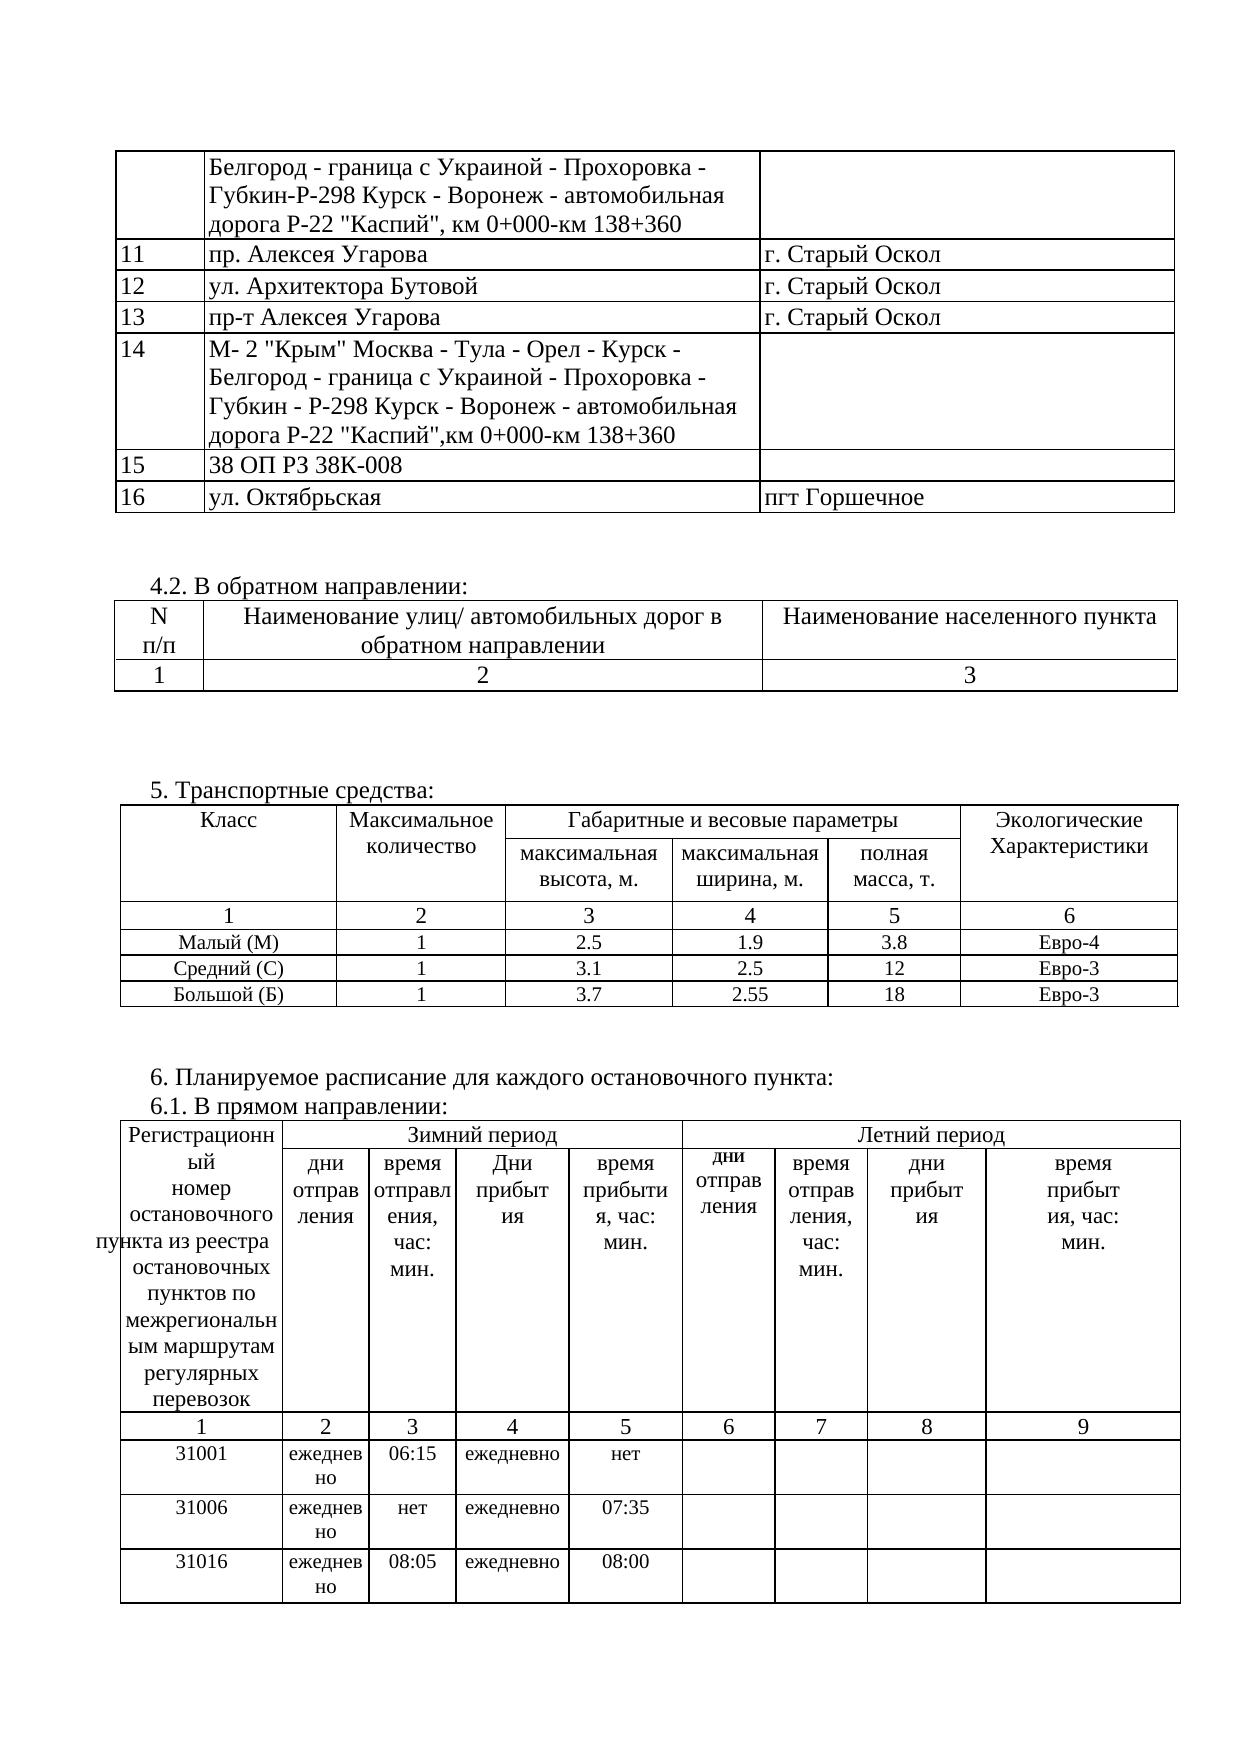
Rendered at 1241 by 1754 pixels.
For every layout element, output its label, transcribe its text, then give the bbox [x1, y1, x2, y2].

table_cell 2.5 [673, 956, 827, 980]
table_cell 4 [457, 1413, 568, 1439]
table_cell Большой (Б) [121, 982, 336, 1006]
table_cell время отправл ения, час: мин. [370, 1149, 455, 1411]
table_cell 2 [283, 1413, 368, 1439]
table_cell 16 [117, 482, 204, 512]
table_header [121, 1121, 282, 1411]
table_cell [683, 1495, 774, 1548]
table_cell Евро-4 [961, 930, 1177, 954]
table_cell 3 [506, 902, 672, 929]
table_cell максимальная высота, м. [506, 839, 672, 901]
table_cell 7 [776, 1413, 867, 1439]
table_header Максимальное количество [337, 806, 505, 901]
text 5. Транспортные средства: [150, 775, 1090, 804]
table_cell время прибыти я, час: мин. [570, 1149, 682, 1411]
table_header Зимний период [283, 1121, 682, 1148]
table_cell 5 [829, 902, 960, 929]
table_cell [683, 1550, 774, 1602]
table_cell 12 [117, 271, 204, 301]
table_cell 31001 [121, 1441, 282, 1493]
table_cell 5 [570, 1413, 682, 1439]
table_cell [987, 1441, 1180, 1493]
table_cell 10 [117, 152, 204, 238]
text 6. Планируемое расписание для каждого остановочного пункта: [150, 1062, 1090, 1091]
table_cell 14 [117, 334, 204, 449]
table_cell 08:05 [370, 1550, 455, 1602]
table_cell 31006 [121, 1495, 282, 1548]
table_cell [776, 1441, 867, 1493]
table_cell 12 [829, 956, 960, 980]
table_cell 3.7 [506, 982, 672, 1006]
table_cell ДНИ отправ ления [683, 1149, 774, 1411]
table_cell 1 [115, 660, 203, 690]
table_cell время отправ ления, час: мин. [776, 1149, 867, 1411]
table_cell 8 [868, 1413, 985, 1439]
table_cell 2.5 [506, 930, 672, 954]
table_cell ул. Архитектора Бутовой [205, 271, 759, 301]
table_cell г. Старый Оскол [761, 302, 1174, 332]
table_cell 2.55 [673, 982, 827, 1006]
table_cell [761, 152, 1174, 238]
table_cell [868, 1441, 985, 1493]
table_cell 4 [673, 902, 827, 929]
table_cell 18 [829, 982, 960, 1006]
table_cell Дни прибыт ия [457, 1149, 568, 1411]
table_cell 1 [121, 1413, 282, 1439]
table_cell 1 [337, 956, 505, 980]
text 6.1. В прямом направлении: [150, 1091, 1090, 1120]
table_cell дни отправ ления [283, 1149, 368, 1411]
table_cell Евро-3 [961, 956, 1177, 980]
table_cell [987, 1550, 1180, 1602]
table_header Экологические Характеристики [961, 806, 1177, 901]
table_cell ежедневно [283, 1441, 368, 1493]
table_cell 15 [117, 450, 204, 480]
table_header N п/п [115, 601, 203, 658]
table_cell 07:35 [570, 1495, 682, 1548]
table_header Наименование населенного пункта [763, 601, 1177, 658]
table_cell полная масса, т. [829, 839, 960, 901]
table_cell 13 [117, 302, 204, 332]
table_cell ежедневно [457, 1550, 568, 1602]
table_cell 1 [337, 982, 505, 1006]
table_cell ежедневно [457, 1495, 568, 1548]
table_header Наименование улиц/ автомобильных дорог в обратном направлении [204, 601, 762, 658]
table_cell 1 [337, 930, 505, 954]
table_cell 08:00 [570, 1550, 682, 1602]
table_cell Малый (М) [121, 930, 336, 954]
table_cell 06:15 [370, 1441, 455, 1493]
table_cell 31016 [121, 1550, 282, 1602]
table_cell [205, 152, 759, 238]
table_cell г. Старый Оскол [761, 271, 1174, 301]
table_cell [776, 1550, 867, 1602]
table_cell 3.8 [829, 930, 960, 954]
table_cell 3 [370, 1413, 455, 1439]
table_cell ежедневно [457, 1441, 568, 1493]
table_cell [987, 1495, 1180, 1548]
table_cell дни прибыт ия [868, 1149, 985, 1411]
table_cell 3.1 [506, 956, 672, 980]
table_header Габаритные и весовые параметры [506, 806, 960, 837]
table_header Летний период [683, 1121, 1180, 1148]
table_cell максимальная ширина, м. [673, 839, 827, 901]
table_cell 3 [763, 659, 1177, 690]
table_cell [761, 450, 1174, 480]
table_header Класс [121, 806, 336, 901]
table_cell нет [570, 1441, 682, 1493]
table_cell 6 [683, 1413, 774, 1439]
table_cell Средний (С) [121, 956, 336, 980]
table_cell время прибыт ия, час: мин. [987, 1149, 1180, 1411]
table_cell [761, 334, 1174, 449]
table_cell Евро-3 [961, 982, 1177, 1006]
table_cell пгт Горшечное [761, 482, 1174, 512]
table_cell [776, 1495, 867, 1548]
table_cell 2 [204, 660, 762, 690]
table_cell 9 [987, 1413, 1180, 1439]
table_cell 38 ОП РЗ 38К-008 [205, 450, 759, 480]
table_cell г. Старый Оскол [761, 240, 1174, 269]
table_cell 2 [337, 902, 505, 929]
table_cell 6 [961, 902, 1177, 929]
table_cell ежедневно [283, 1495, 368, 1548]
table_cell ул. Октябрьская [205, 482, 759, 512]
table_cell пр. Алексея Угарова [205, 240, 759, 269]
table_cell 11 [117, 240, 204, 269]
table_cell [868, 1495, 985, 1548]
table_cell пр-т Алексея Угарова [205, 302, 759, 332]
text 4.2. В обратном направлении: [150, 571, 1090, 599]
table_cell 1 [121, 902, 336, 929]
table_cell [683, 1441, 774, 1493]
table_cell 1.9 [673, 930, 827, 954]
table_cell ежедневно [283, 1550, 368, 1602]
table_cell нет [370, 1495, 455, 1548]
table_cell [868, 1550, 985, 1602]
